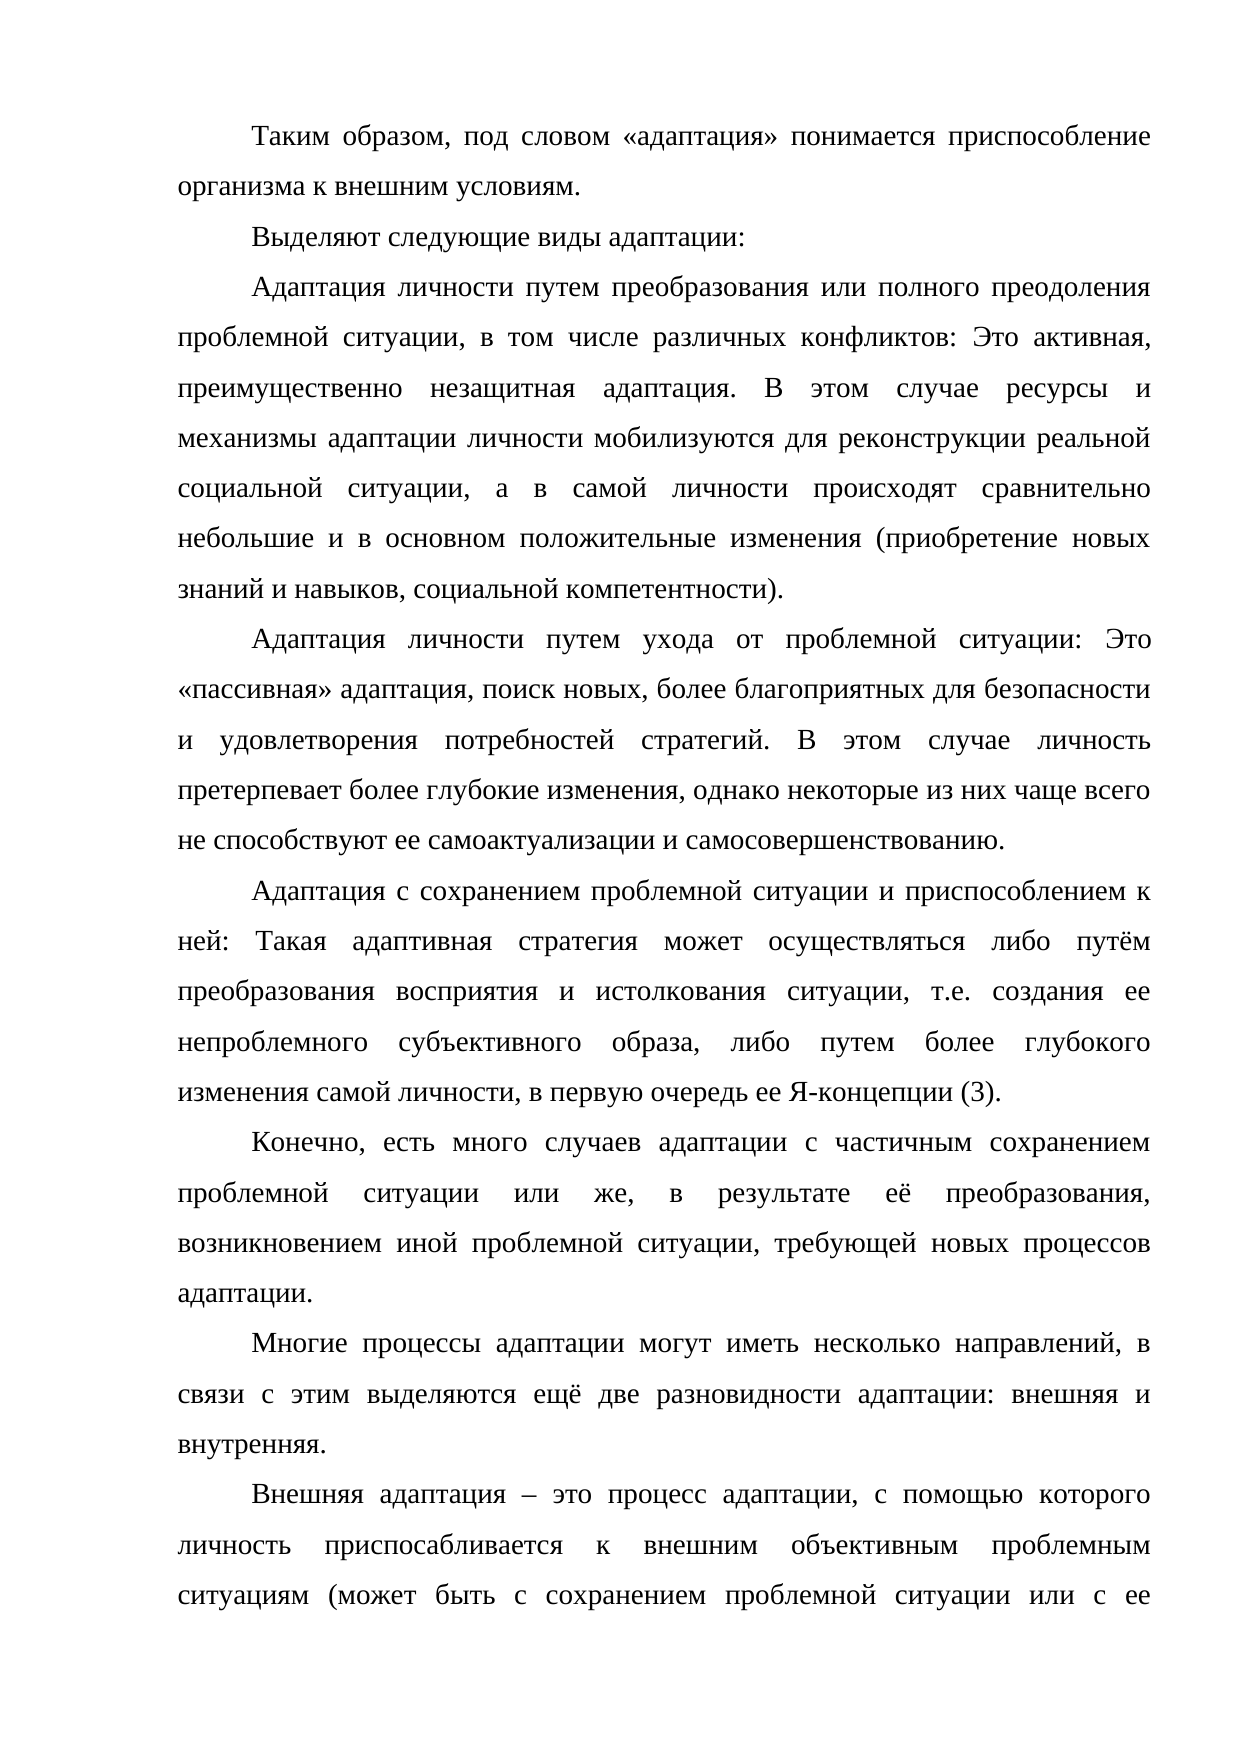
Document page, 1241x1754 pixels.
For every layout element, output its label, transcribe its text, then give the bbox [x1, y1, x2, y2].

text Многие процессы адаптации могут иметь несколько направлений, в связи с этим выделяются ещё две разновидности адаптации: внешняя и внутренняя. [177, 1326, 1152, 1460]
text Адаптация личности путем преобразования или полного преодоления проблемной ситуации, в том числе различных конфликтов: Это активная, преимущественно незащитная адаптация. В этом случае ресурсы и механизмы адаптации личности мобилизуются для реконструкции реальной социальной ситуации, а в самой личности происходят сравнительно небольшие и в основном положительные изменения (приобретение новых знаний и навыков, социальной компетентности). [177, 269, 1152, 604]
text Адаптация с сохранением проблемной ситуации и приспособлением к ней: Такая адаптивная стратегия может осуществляться либо путём преобразования восприятия и истолкования ситуации, т.е. создания ее непроблемного субъективного образа, либо путем более глубокого изменения самой личности, в первую очередь ее Я-концепции (3). [177, 873, 1152, 1108]
text Таким образом, под словом «адаптация» понимается приспособление организма к внешним условиям. [177, 118, 1152, 202]
text Конечно, есть много случаев адаптации с частичным сохранением проблемной ситуации или же, в результате её преобразования, возникновением иной проблемной ситуации, требующей новых процессов адаптации. [177, 1124, 1152, 1309]
text Адаптация личности путем ухода от проблемной ситуации: Это «пассивная» адаптация, поиск новых, более благоприятных для безопасности и удовлетворения потребностей стратегий. В этом случае личность претерпевает более глубокие изменения, однако некоторые из них чаще всего не способствуют ее самоактуализации и самосовершенствованию. [177, 621, 1152, 856]
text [177, 1477, 1152, 1611]
text Выделяют следующие виды адаптации: [177, 219, 1152, 252]
